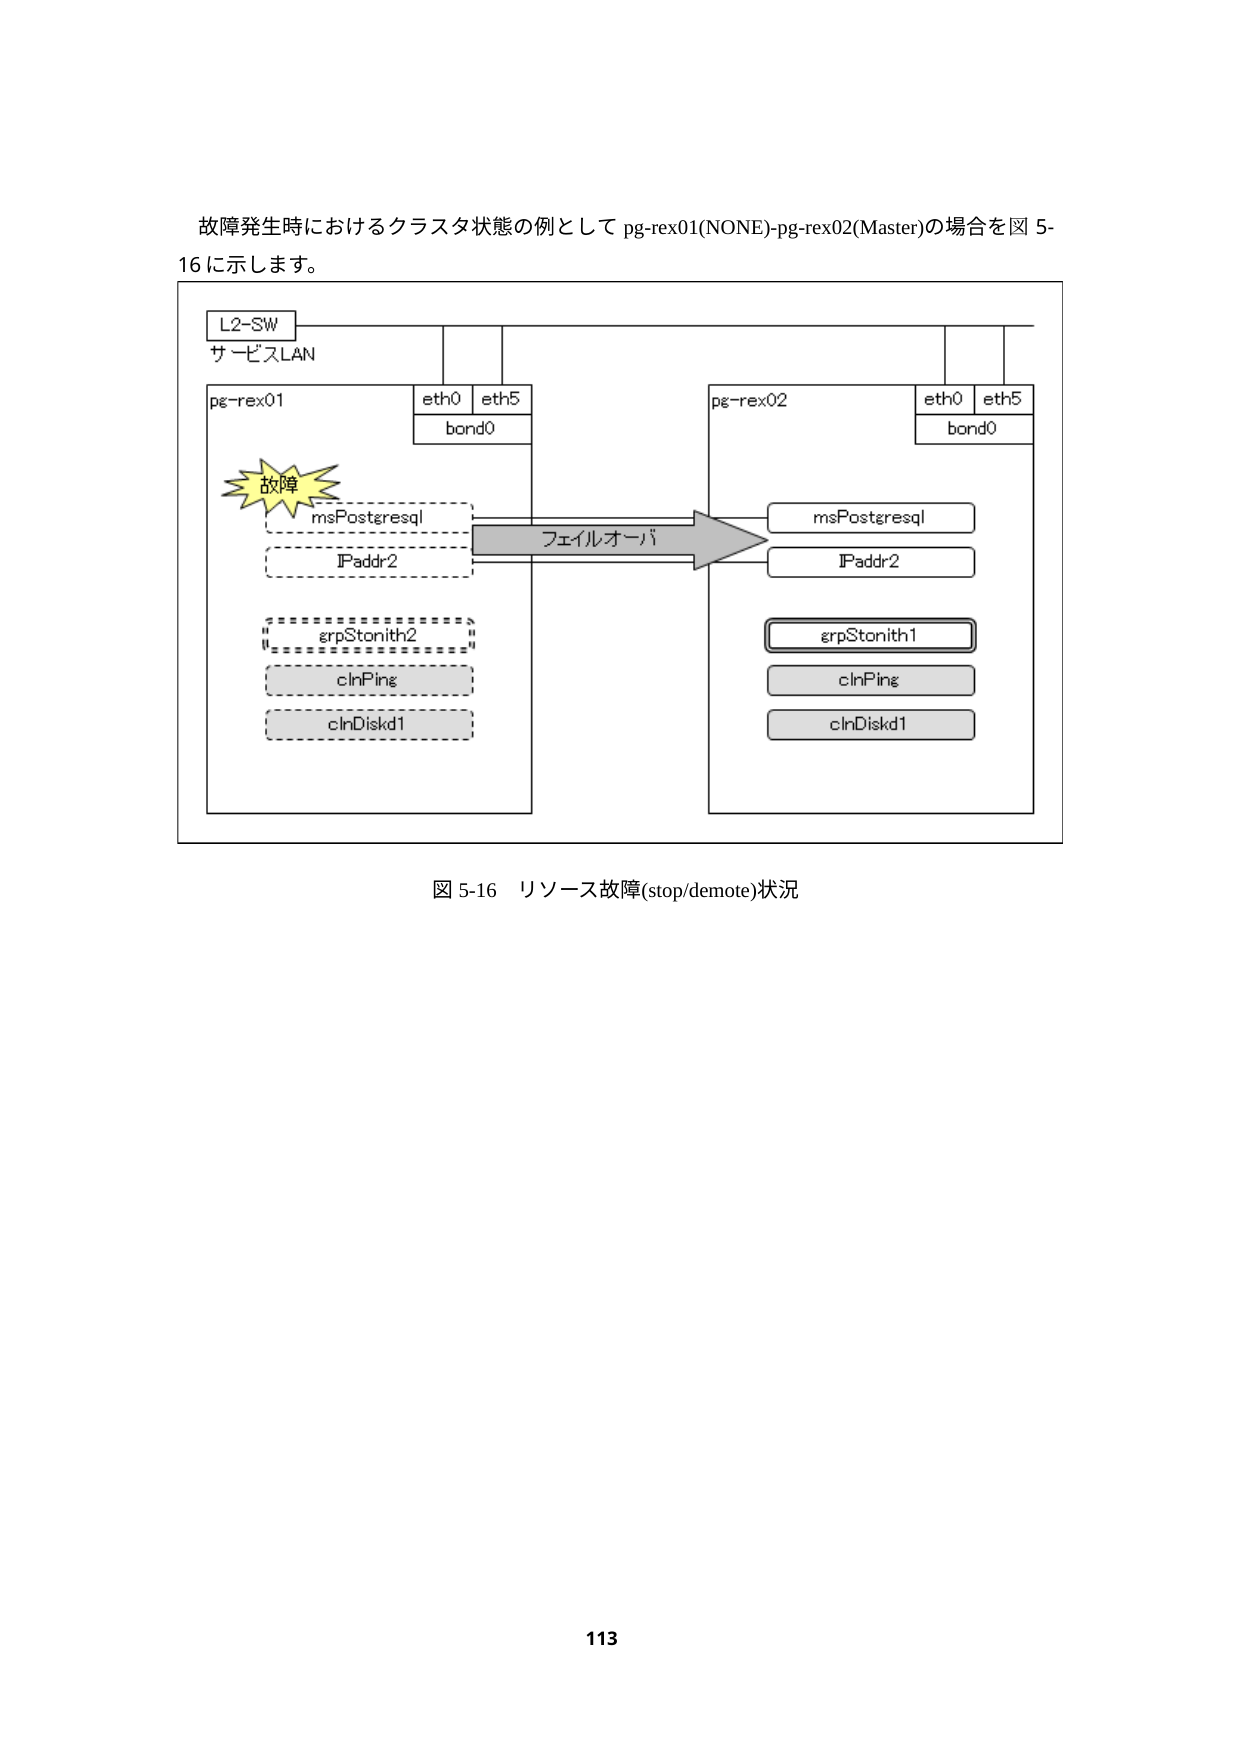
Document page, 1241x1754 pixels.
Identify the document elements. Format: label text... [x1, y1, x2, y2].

text 図 5-12 リソース故障(stop/demote)状況 [177, 873, 1054, 904]
picture [177, 281, 1063, 844]
text 故障発生時におけるクラスタ状態の例としてpg-rex01(NONE)-pg-rex02(Master)の場合を図 5-12に示します。 [177, 207, 1054, 281]
